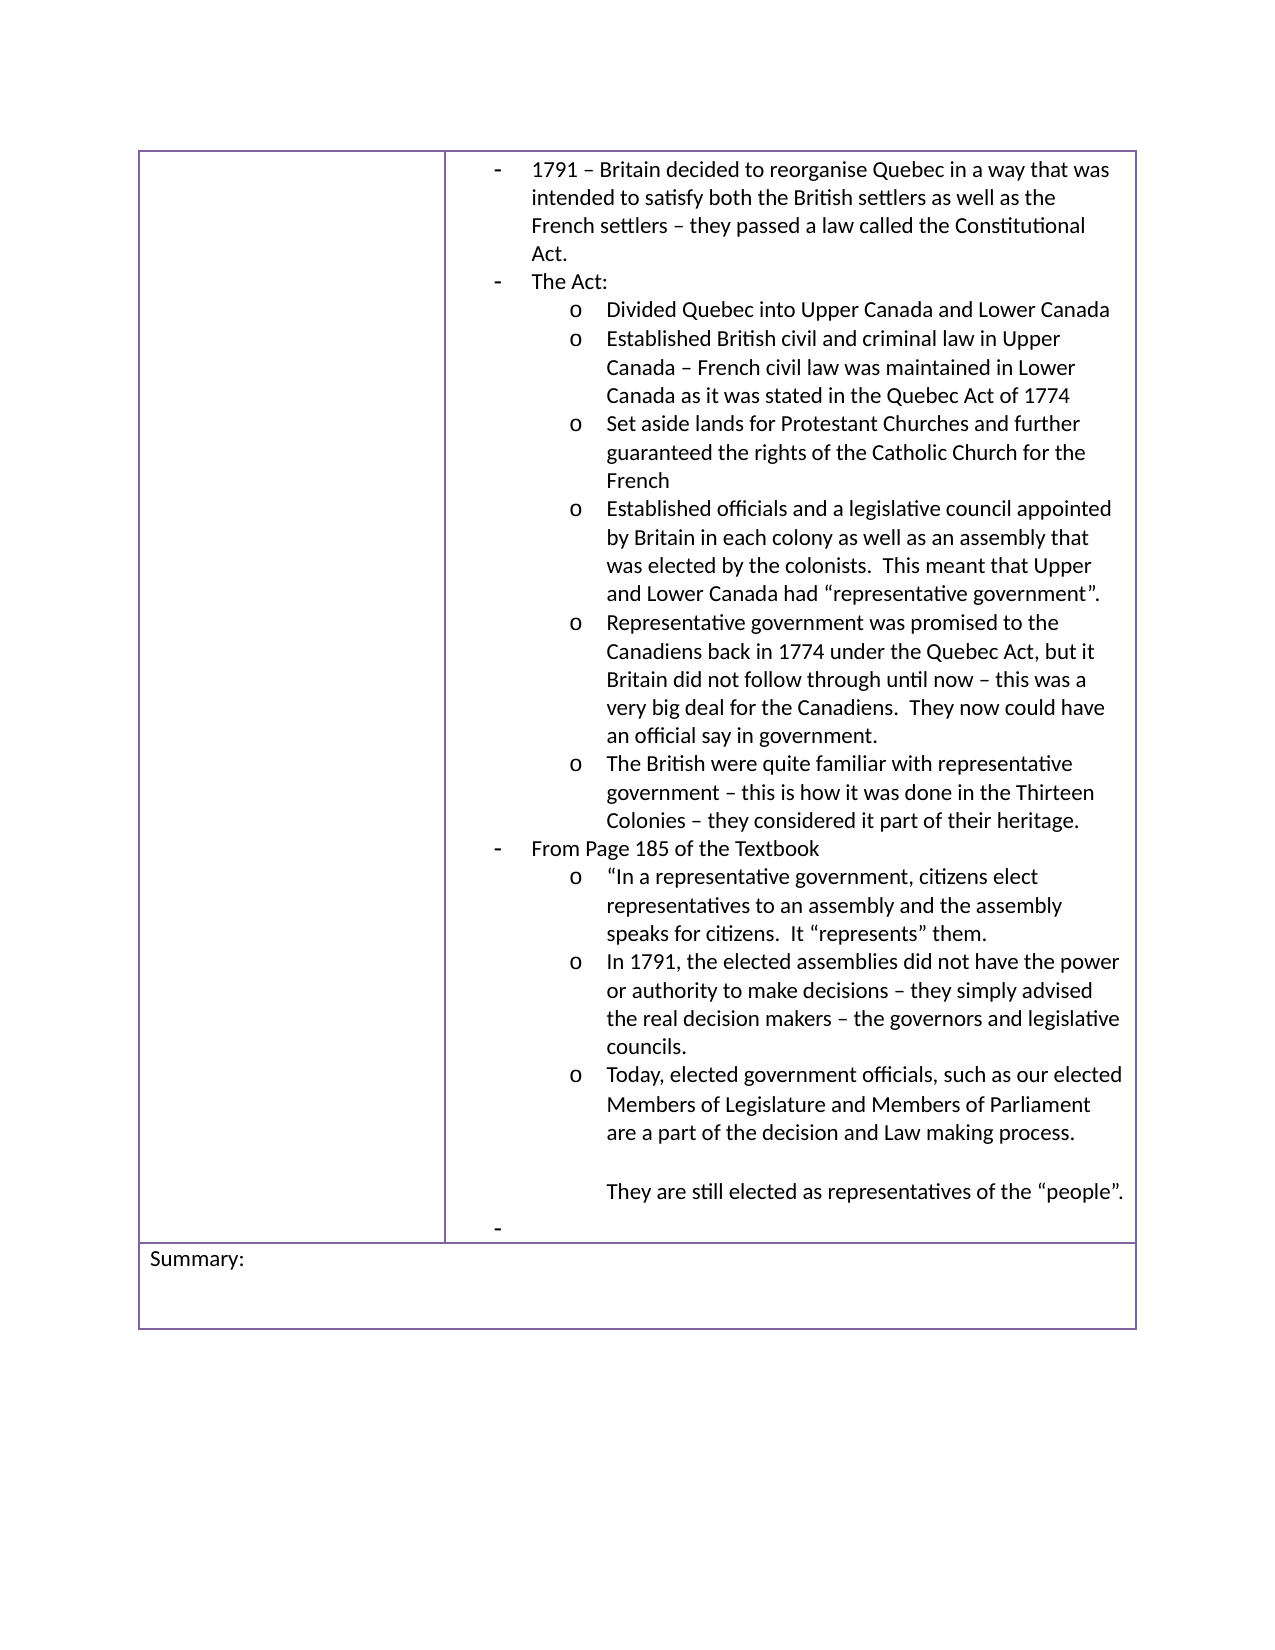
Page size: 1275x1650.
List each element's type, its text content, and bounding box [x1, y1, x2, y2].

table_cell Summary: [140, 1244, 1135, 1328]
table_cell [446, 152, 1135, 1242]
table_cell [140, 152, 444, 1242]
